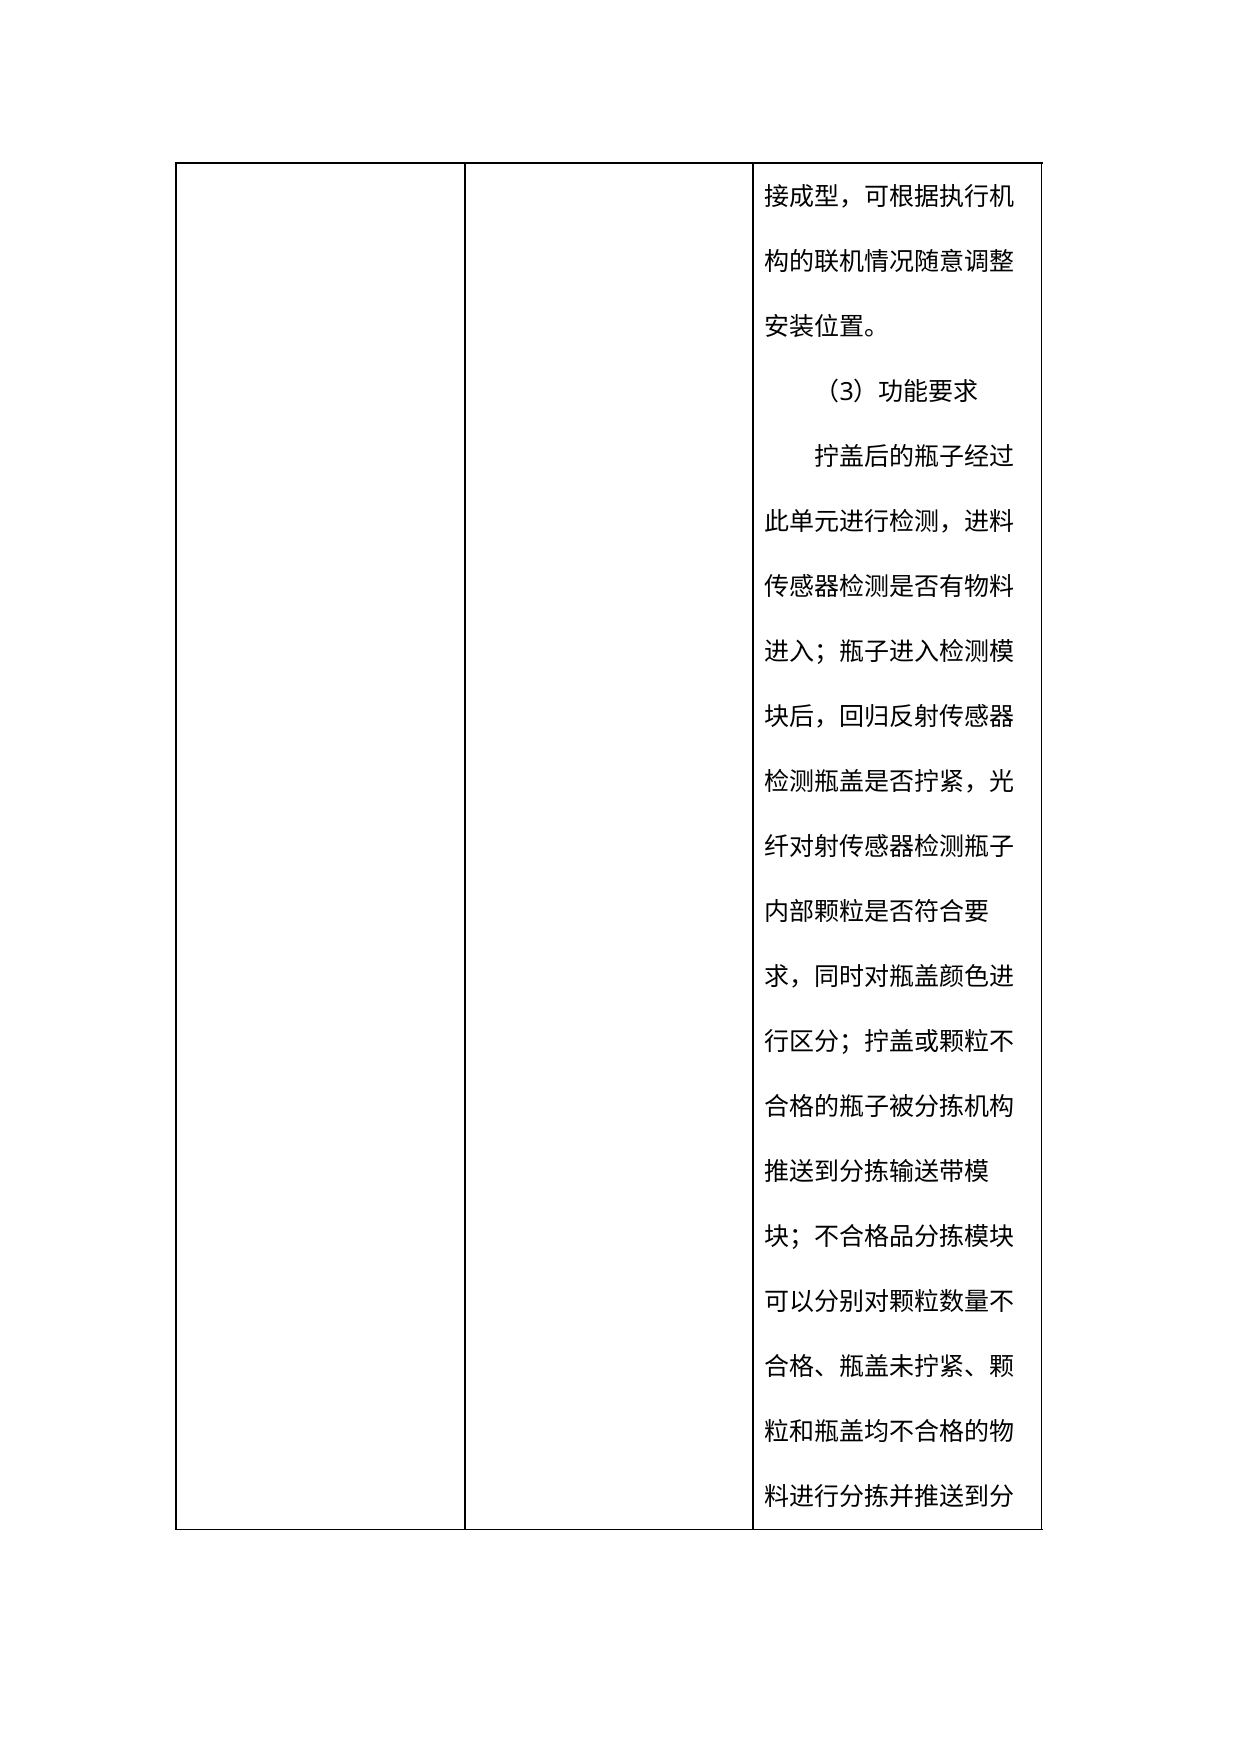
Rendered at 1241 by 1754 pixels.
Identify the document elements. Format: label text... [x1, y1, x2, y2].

table_cell [177, 164, 464, 1528]
table_cell 1 [466, 164, 752, 1528]
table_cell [754, 164, 1041, 1528]
